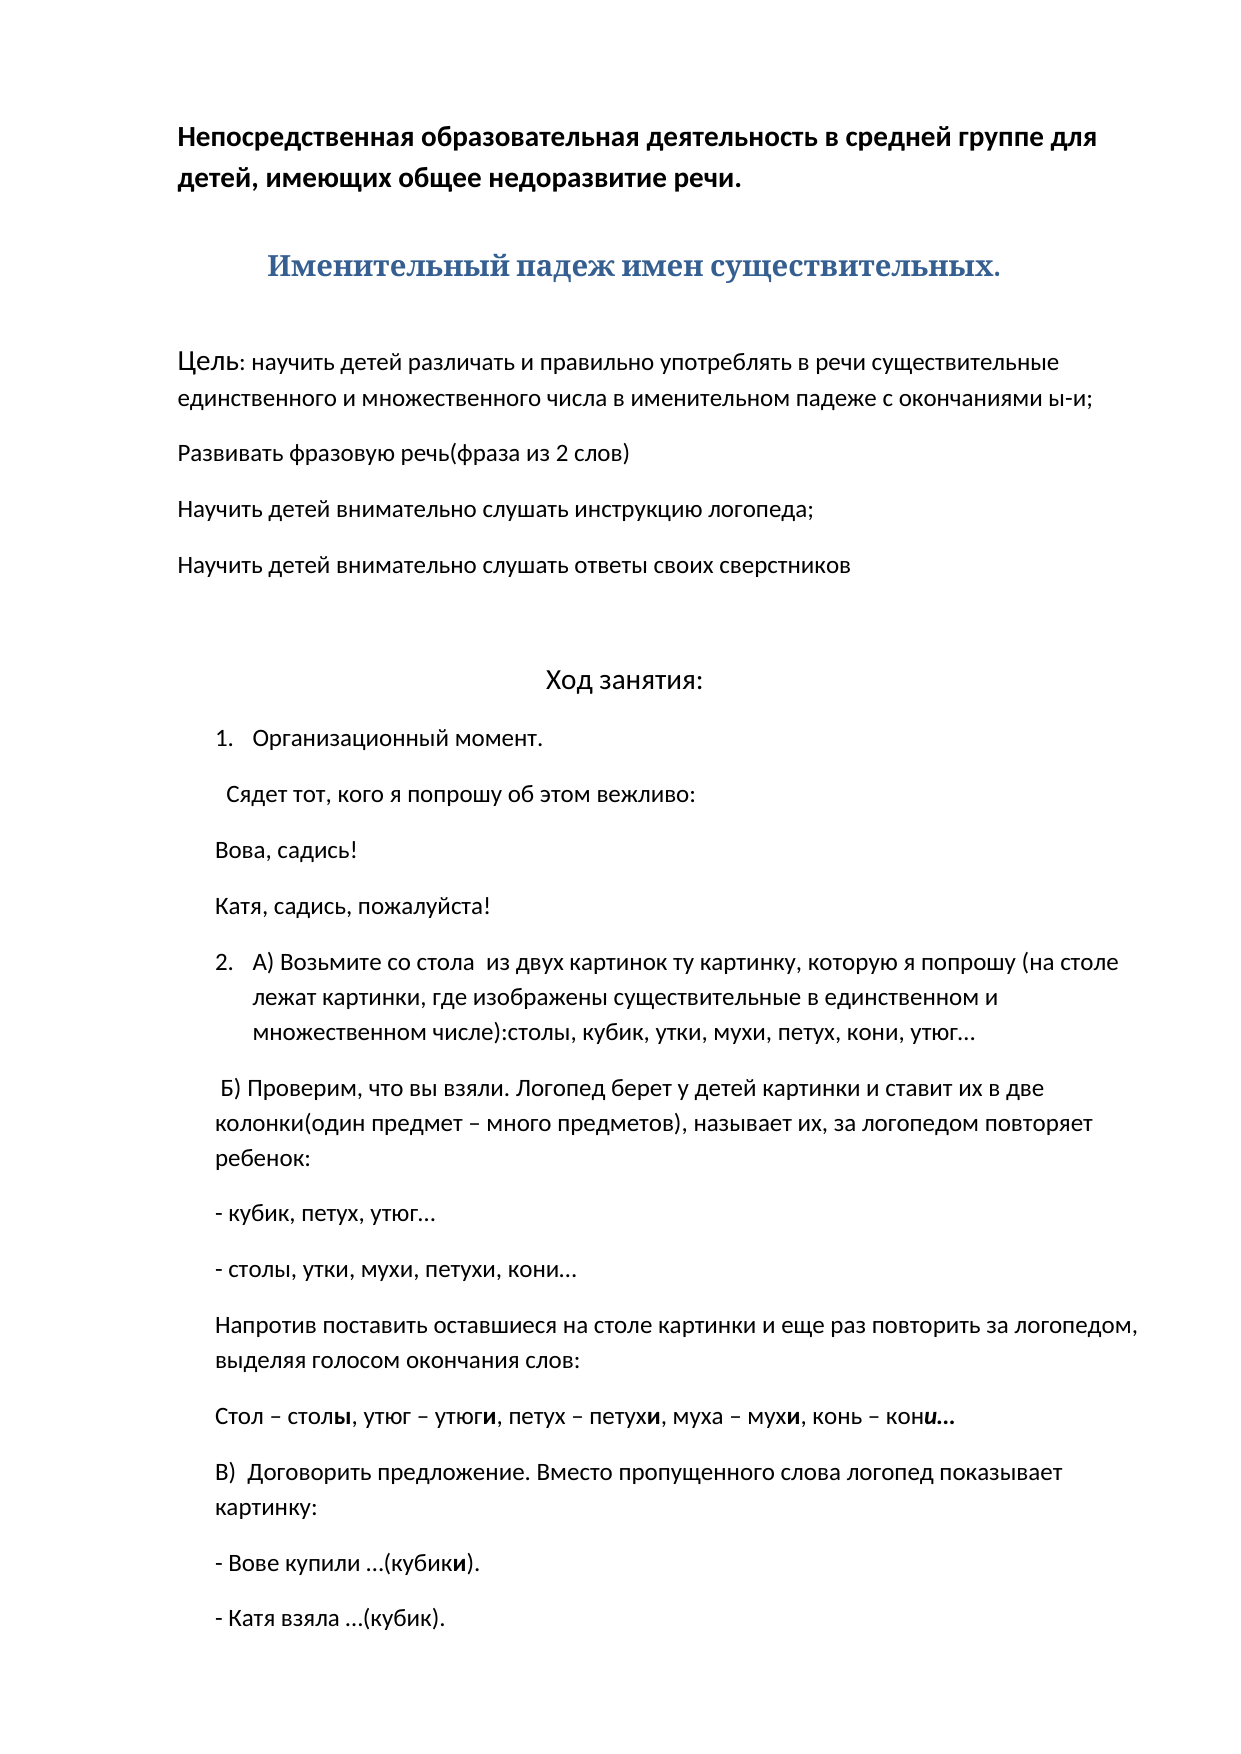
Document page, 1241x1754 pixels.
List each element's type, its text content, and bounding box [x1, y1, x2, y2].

text - столы, утки, мухи, петухи, кони… [215, 1253, 1152, 1284]
subtitle Именительный падеж имен существительных. [177, 250, 1152, 283]
text Цель: научить детей различать и правильно употреблять в речи существительные единственного и множественного числа в именительном падеже с окончаниями ы-и; [177, 342, 1152, 412]
text Напротив поставить оставшиеся на столе картинки и еще раз повторить за логопедом, выделяя голосом окончания слов: [215, 1309, 1152, 1375]
list Организационный момент. [215, 723, 1152, 753]
list А) Возьмите со стола из двух картинок ту картинку, которую я попрошу (на столе лежат картинки, где изображены существительные в единственном и множественном числе):столы, кубик, утки, мухи, петух, кони, утюг… [215, 946, 1152, 1046]
text Развивать фразовую речь(фраза из 2 слов) [177, 437, 1152, 468]
text Сядет тот, кого я попрошу об этом вежливо: [215, 778, 1152, 809]
text Стол – столы, утюг – утюги, петух – петухи, муха – мухи, конь – кони… [215, 1400, 1152, 1431]
text Б) Проверим, что вы взяли. Логопед берет у детей картинки и ставит их в две колонки(один предмет – много предметов), называет их, за логопедом повторяет ребенок: [215, 1072, 1152, 1172]
text Непосредственная образовательная деятельность в средней группе для детей, имеющих общее недоразвитие речи. [177, 118, 1152, 195]
text Научить детей внимательно слушать инструкцию логопеда; [177, 493, 1152, 524]
text Катя, садись, пожалуйста! [215, 890, 1152, 921]
text Ход занятия: [177, 661, 1152, 696]
text Научить детей внимательно слушать ответы своих сверстников [177, 549, 1152, 580]
text Вова, садись! [215, 834, 1152, 865]
text - кубик, петух, утюг… [215, 1198, 1152, 1228]
text - Катя взяла …(кубик). [215, 1603, 1152, 1633]
text В) Договорить предложение. Вместо пропущенного слова логопед показывает картинку: [215, 1456, 1152, 1521]
text - Вове купили …(кубики). [215, 1547, 1152, 1577]
